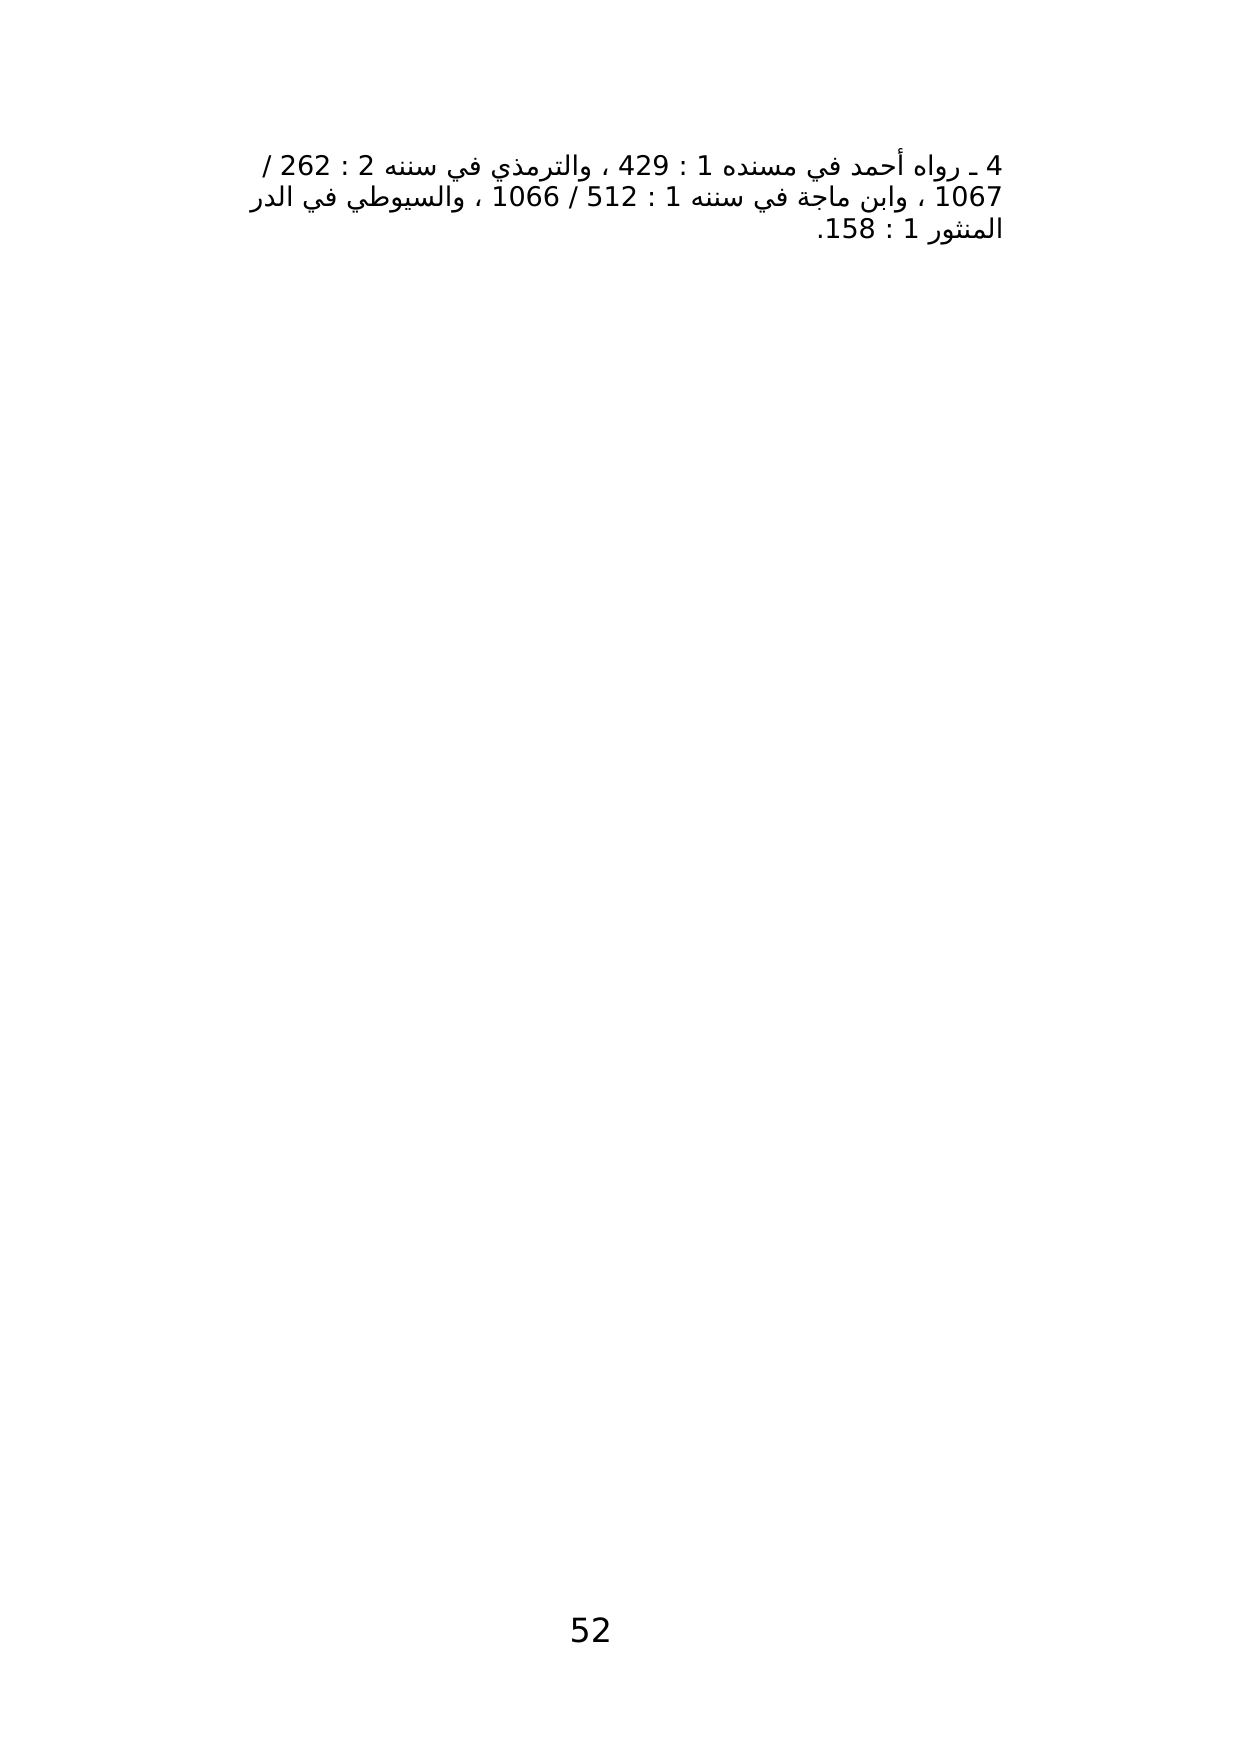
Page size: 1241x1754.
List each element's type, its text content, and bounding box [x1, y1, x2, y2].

text 4 ـ رواه أحمد في مسنده 1 : 429 ، والترمذي في سننه 2 : 262 / 1067 ، وابن ماجة في سننه 1 : 512 / 1066 ، والسيوطي في الدر المنثور 1 : 158. [237, 150, 1003, 245]
